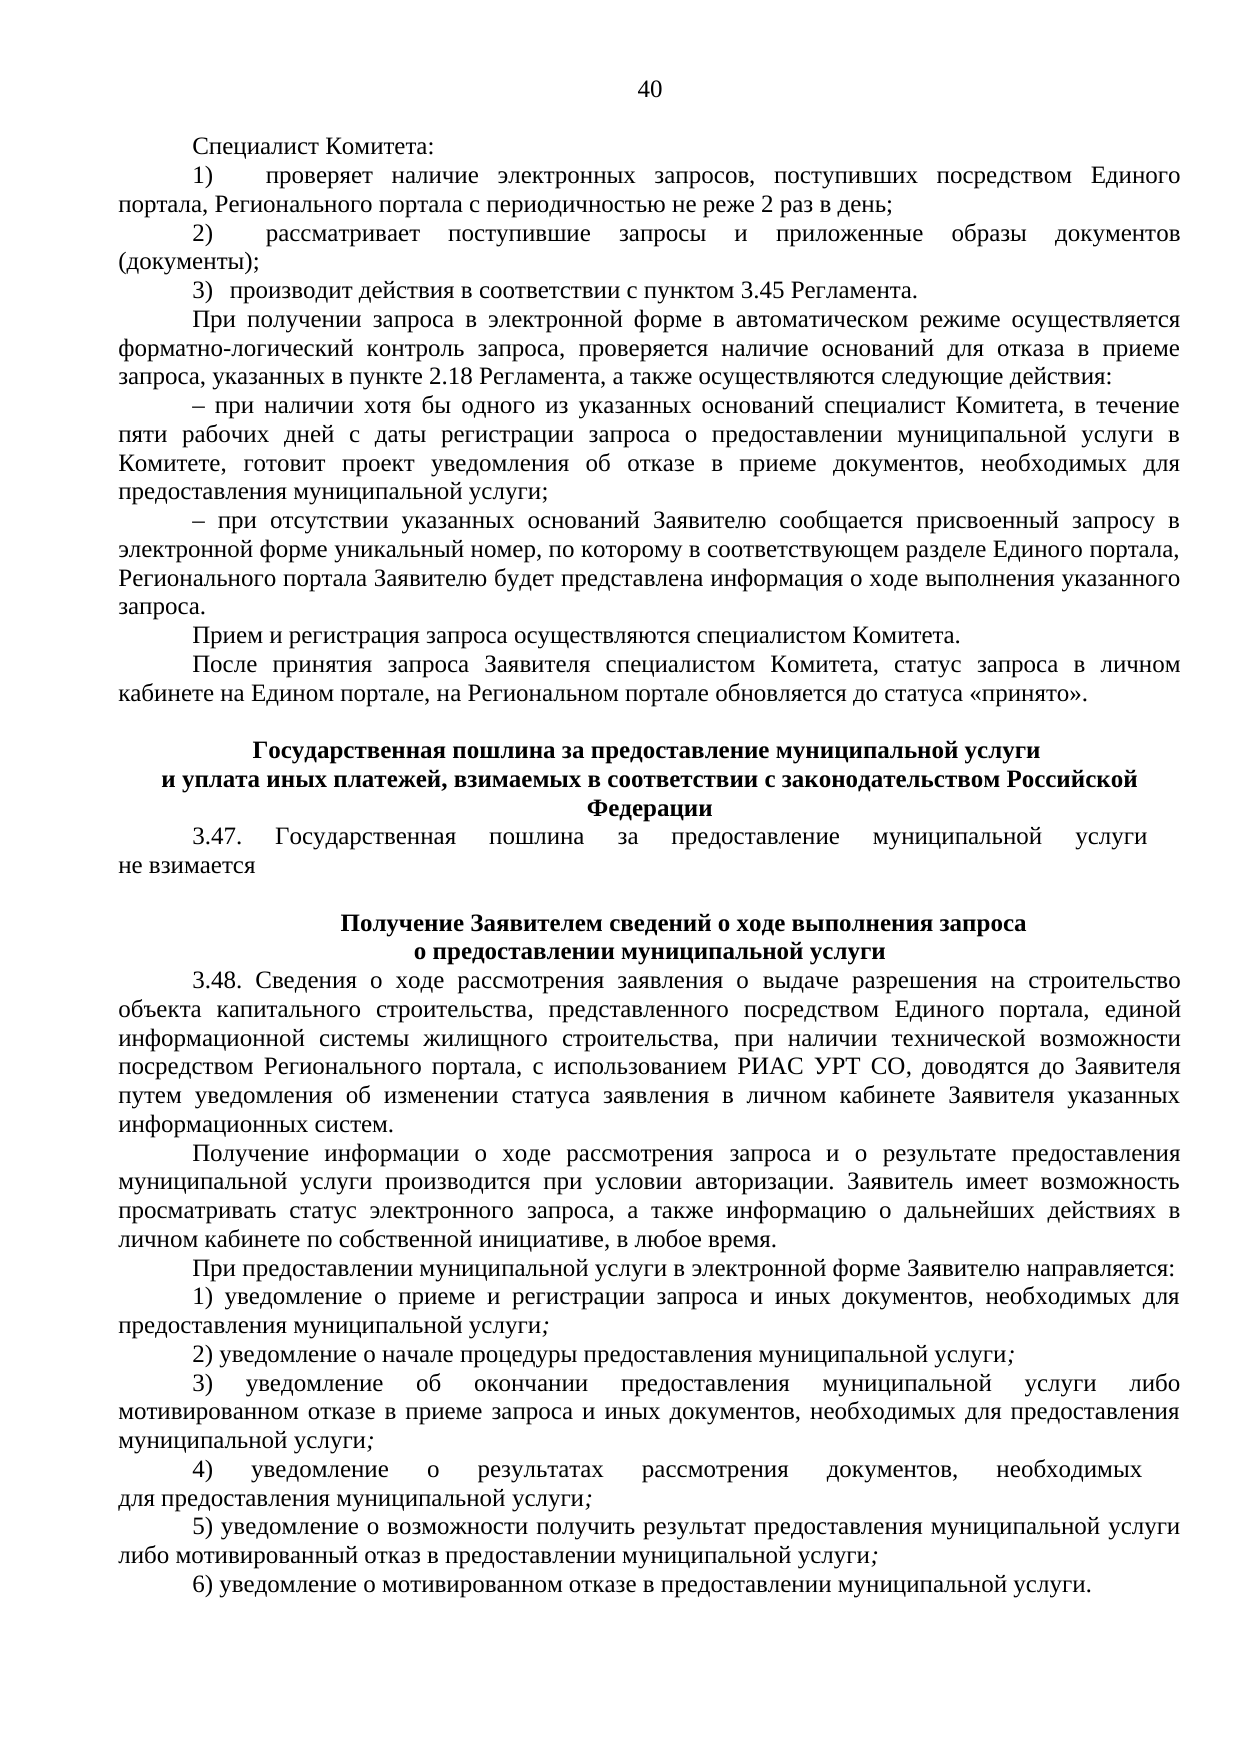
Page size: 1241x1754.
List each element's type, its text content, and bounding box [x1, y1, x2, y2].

text Специалист Комитета: [118, 131, 1181, 160]
text Получение информации о ходе рассмотрения запроса и о результате предоставления муниципальной услуги производится при условии авторизации. Заявитель имеет возможность просматривать статус электронного запроса, а также информацию о дальнейших действиях в личном кабинете по собственной инициативе, в любое время. [118, 1138, 1181, 1253]
text 5) уведомление о возможности получить результат предоставления муниципальной услуги либо мотивированный отказ в предоставлении муниципальной услуги; [118, 1511, 1181, 1569]
text Прием и регистрация запроса осуществляются специалистом Комитета. [118, 620, 1181, 649]
text 1) уведомление о приеме и регистрации запроса и иных документов, необходимых для предоставления муниципальной услуги; [118, 1281, 1181, 1339]
text 3.48. Сведения о ходе рассмотрения заявления о выдаче разрешения на строительство объекта капитального строительства, представленного посредством Единого портала, единой информационной системы жилищного строительства, при наличии технической возможности посредством Регионального портала, с использованием РИАС УРТ СО, доводятся до Заявителя путем уведомления об изменении статуса заявления в личном кабинете Заявителя указанных информационных систем. [118, 965, 1181, 1138]
text 3) уведомление об окончании предоставления муниципальной услуги либо мотивированном отказе в приеме запроса и иных документов, необходимых для предоставления муниципальной услуги; [118, 1368, 1181, 1454]
list производит действия в соответствии с пунктом 3.45 Регламента. [192, 275, 1181, 304]
text – при наличии хотя бы одного из указанных оснований специалист Комитета, в течение пяти рабочих дней с даты регистрации запроса о предоставлении муниципальной услуги в Комитете, готовит проект уведомления об отказе в приеме документов, необходимых для предоставления муниципальной услуги; [118, 390, 1181, 505]
text Государственная пошлина за предоставление муниципальной услуги и уплата иных платежей, взимаемых в соответствии с законодательством Российской Федерации [118, 735, 1181, 821]
text После принятия запроса Заявителя специалистом Комитета, статус запроса в личном кабинете на Едином портале, на Региональном портале обновляется до статуса «принято». [118, 649, 1181, 706]
text 4) уведомление о результатах рассмотрения документов, необходимых для предоставления муниципальной услуги; [118, 1454, 1181, 1511]
text При получении запроса в электронной форме в автоматическом режиме осуществляется форматно-логический контроль запроса, проверяется наличие оснований для отказа в приеме запроса, указанных в пункте 2.18 Регламента, а также осуществляются следующие действия: [118, 304, 1181, 390]
text – при отсутствии указанных оснований Заявителю сообщается присвоенный запросу в электронной форме уникальный номер, по которому в соответствующем разделе Единого портала, Регионального портала Заявителю будет представлена информация о ходе выполнения указанного запроса. [118, 505, 1181, 620]
text 2) уведомление о начале процедуры предоставления муниципальной услуги; [118, 1339, 1181, 1368]
text Получение Заявителем сведений о ходе выполнения запроса о предоставлении муниципальной услуги [118, 908, 1181, 965]
list проверяет наличие электронных запросов, поступивших посредством Единого портала, Регионального портала с периодичностью не реже 2 раз в день; [118, 160, 1181, 218]
text При предоставлении муниципальной услуги в электронной форме Заявителю направляется: [118, 1253, 1181, 1281]
list рассматривает поступившие запросы и приложенные образы документов (документы); [118, 218, 1181, 275]
text 3.47. Государственная пошлина за предоставление муниципальной услуги не взимается [118, 821, 1181, 879]
text 6) уведомление о мотивированном отказе в предоставлении муниципальной услуги. [118, 1569, 1181, 1598]
